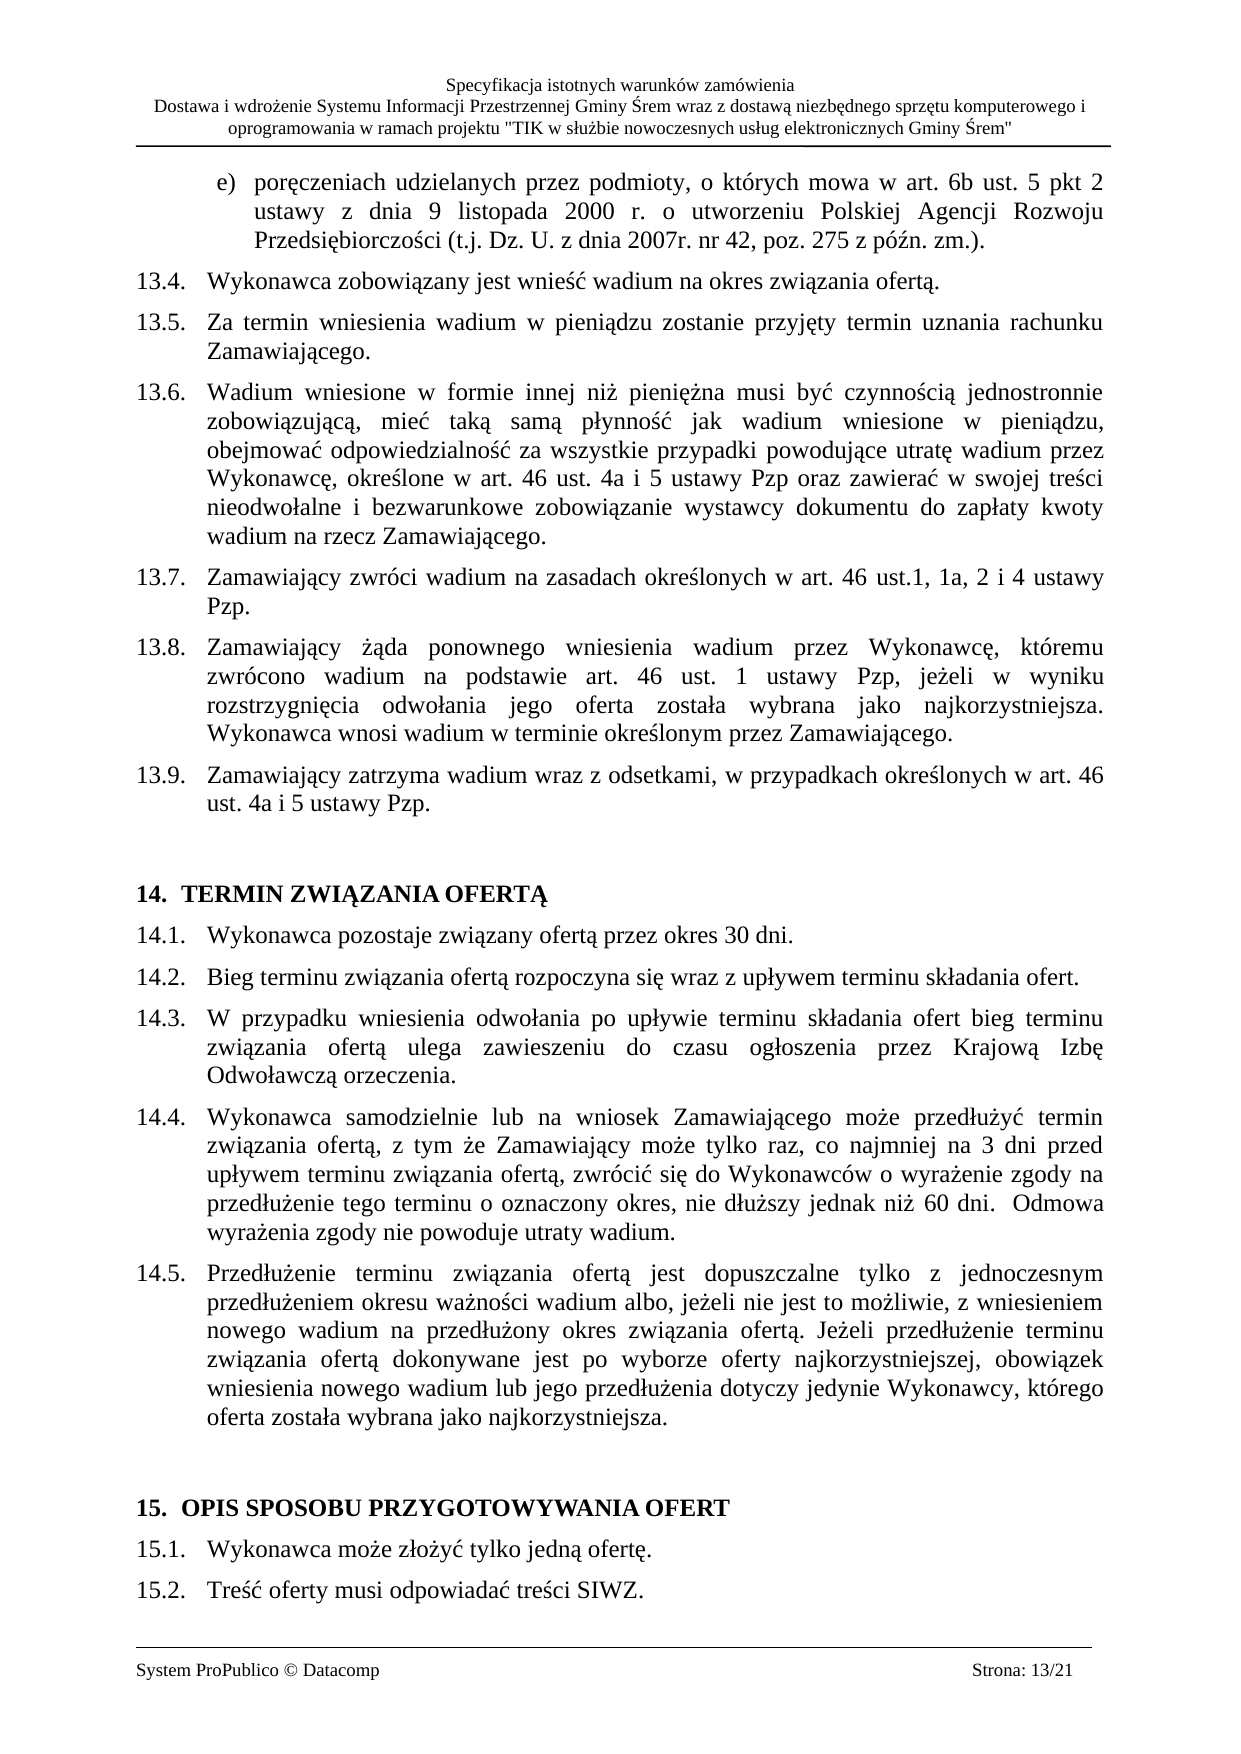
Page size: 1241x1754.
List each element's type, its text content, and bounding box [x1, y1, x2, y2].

subtitle Treść oferty musi odpowiadać treści SIWZ. [136, 1575, 1104, 1604]
subtitle W przypadku wniesienia odwołania po upływie terminu składania ofert bieg terminu związania ofertą ulega zawieszeniu do czasu ogłoszenia przez Krajową Izbę Odwoławczą orzeczenia. [136, 1003, 1104, 1089]
subtitle Wadium wniesione w formie innej niż pieniężna musi być czynnością jednostronnie zobowiązującą, mieć taką samą płynność jak wadium wniesione w pieniądzu, obejmować odpowiedzialność za wszystkie przypadki powodujące utratę wadium przez Wykonawcę, określone w art. 46 ust. 4a i 5 ustawy Pzp oraz zawierać w swojej treści nieodwołalne i bezwarunkowe zobowiązanie wystawcy dokumentu do zapłaty kwoty wadium na rzecz Zamawiającego. [136, 377, 1104, 550]
subtitle Wykonawca zobowiązany jest wnieść wadium na okres związania ofertą. [136, 266, 1104, 295]
subtitle poręczeniach udzielanych przez podmioty, o których mowa w art. 6b ust. 5 pkt 2 ustawy z dnia 9 listopada 2000 r. o utworzeniu Polskiej Agencji Rozwoju Przedsiębiorczości (t.j. Dz. U. z dnia 2007r. nr 42, poz. 275 z późn. zm.). [216, 167, 1104, 253]
subtitle Termin związania ofertą [136, 879, 1104, 908]
subtitle Zamawiający żąda ponownego wniesienia wadium przez Wykonawcę, któremu zwrócono wadium na podstawie art. 46 ust. 1 ustawy Pzp, jeżeli w wyniku rozstrzygnięcia odwołania jego oferta została wybrana jako najkorzystniejsza. Wykonawca wnosi wadium w terminie określonym przez Zamawiającego. [136, 632, 1104, 747]
subtitle Wykonawca pozostaje związany ofertą przez okres 30 dni. [136, 921, 1104, 949]
subtitle Przedłużenie terminu związania ofertą jest dopuszczalne tylko z jednoczesnym przedłużeniem okresu ważności wadium albo, jeżeli nie jest to możliwie, z wniesieniem nowego wadium na przedłużony okres związania ofertą. Jeżeli przedłużenie terminu związania ofertą dokonywane jest po wyborze oferty najkorzystniejszej, obowiązek wniesienia nowego wadium lub jego przedłużenia dotyczy jedynie Wykonawcy, którego oferta została wybrana jako najkorzystniejsza. [136, 1258, 1104, 1431]
subtitle Zamawiający zatrzyma wadium wraz z odsetkami, w przypadkach określonych w art. 46 ust. 4a i 5 ustawy Pzp. [136, 760, 1104, 817]
subtitle Za termin wniesienia wadium w pieniądzu zostanie przyjęty termin uznania rachunku Zamawiającego. [136, 307, 1104, 365]
subtitle Zamawiający zwróci wadium na zasadach określonych w art. 46 ust.1, 1a, 2 i 4 ustawy Pzp. [136, 562, 1104, 620]
subtitle Wykonawca może złożyć tylko jedną ofertę. [136, 1534, 1104, 1563]
subtitle Wykonawca samodzielnie lub na wniosek Zamawiającego może przedłużyć termin związania ofertą, z tym że Zamawiający może tylko raz, co najmniej na 3 dni przed upływem terminu związania ofertą, zwrócić się do Wykonawców o wyrażenie zgody na przedłużenie tego terminu o oznaczony okres, nie dłuższy jednak niż 60 dni. Odmowa wyrażenia zgody nie powoduje utraty wadium. [136, 1102, 1104, 1246]
subtitle Bieg terminu związania ofertą rozpoczyna się wraz z upływem terminu składania ofert. [136, 962, 1104, 991]
subtitle Opis sposobu przygotowywania ofert [136, 1493, 1104, 1521]
